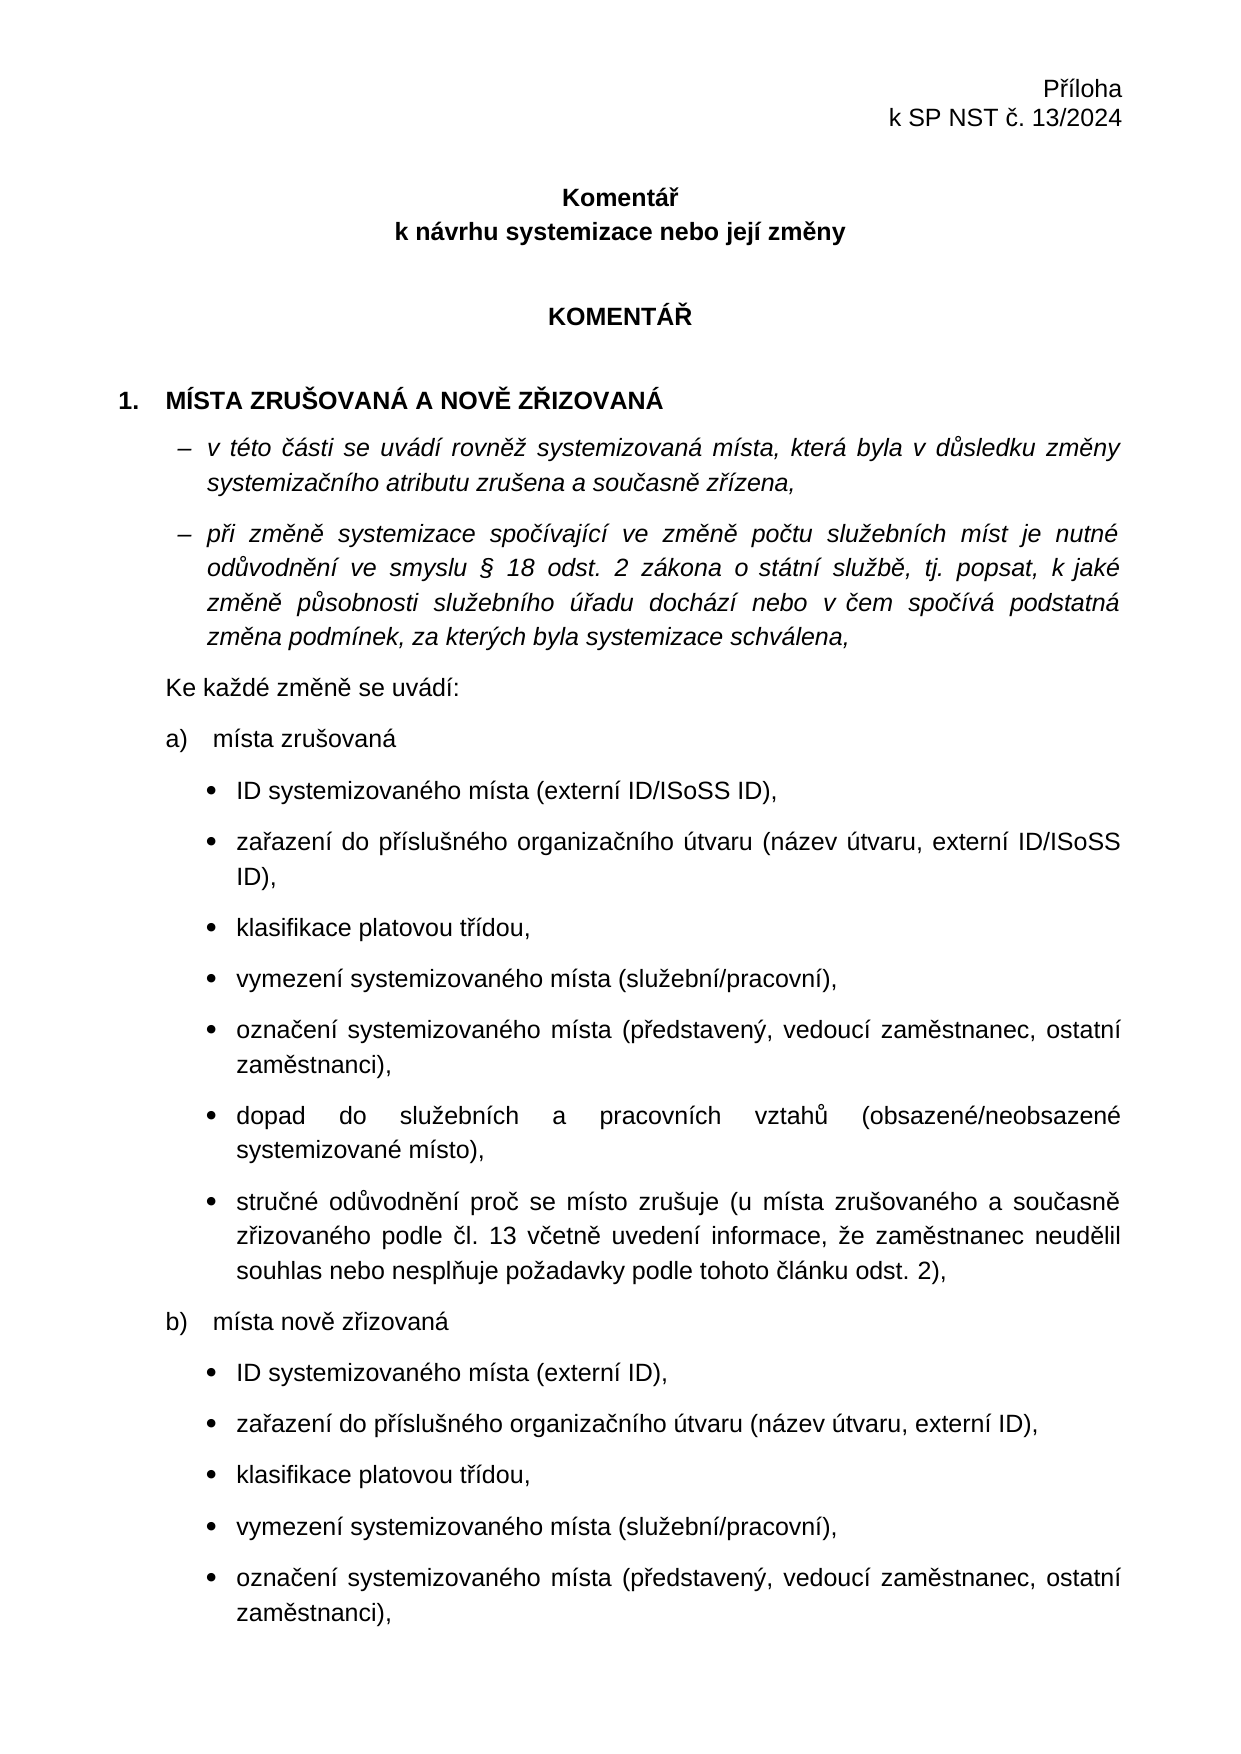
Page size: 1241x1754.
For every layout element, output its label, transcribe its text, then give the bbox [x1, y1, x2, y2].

list klasifikace platovou třídou, [207, 1460, 1122, 1489]
list v této části se uvádí rovněž systemizovaná místa, která byla v důsledku změny systemizačního atributu zrušena a současně zřízena, [177, 433, 1122, 496]
text KOMENTÁŘ [118, 302, 1122, 330]
list ID systemizovaného místa (externí ID/ISoSS ID), [207, 776, 1122, 804]
text Ke každé změně se uvádí: [165, 673, 1122, 702]
list ID systemizovaného místa (externí ID), [207, 1358, 1122, 1387]
list vymezení systemizovaného místa (služební/pracovní), [207, 964, 1122, 993]
text b) místa nově zřizovaná [165, 1307, 1122, 1336]
list vymezení systemizovaného místa (služební/pracovní), [207, 1512, 1122, 1541]
list klasifikace platovou třídou, [207, 913, 1122, 941]
text k návrhu systemizace nebo její změny [118, 217, 1122, 246]
list zařazení do příslušného organizačního útvaru (název útvaru, externí ID), [207, 1409, 1122, 1438]
text Komentář [118, 183, 1122, 211]
list označení systemizovaného místa (představený, vedoucí zaměstnanec, ostatní zaměstnanci), [207, 1015, 1122, 1078]
list označení systemizovaného místa (představený, vedoucí zaměstnanec, ostatní zaměstnanci), [207, 1563, 1122, 1626]
list stručné odůvodnění proč se místo zrušuje (u místa zrušovaného a současně zřizovaného podle čl. 13 včetně uvedení informace, že zaměstnanec neudělil souhlas nebo nesplňuje požadavky podle tohoto článku odst. 2), [207, 1187, 1122, 1284]
text a) místa zrušovaná [165, 724, 1122, 753]
list zařazení do příslušného organizačního útvaru (název útvaru, externí ID/ISoSS ID), [207, 827, 1122, 890]
text 1. MÍSTA ZRUŠOVANÁ A NOVĚ ZŘIZOVANÁ [118, 386, 1122, 415]
list dopad do služebních a pracovních vztahů (obsazené/neobsazené systemizované místo), [207, 1101, 1122, 1164]
list při změně systemizace spočívající ve změně počtu služebních míst je nutné odůvodnění ve smyslu § 18 odst. 2 zákona o státní službě, tj. popsat, k jaké změně působnosti služebního úřadu dochází nebo v čem spočívá podstatná změna podmínek, za kterých byla systemizace schválena, [177, 519, 1122, 651]
